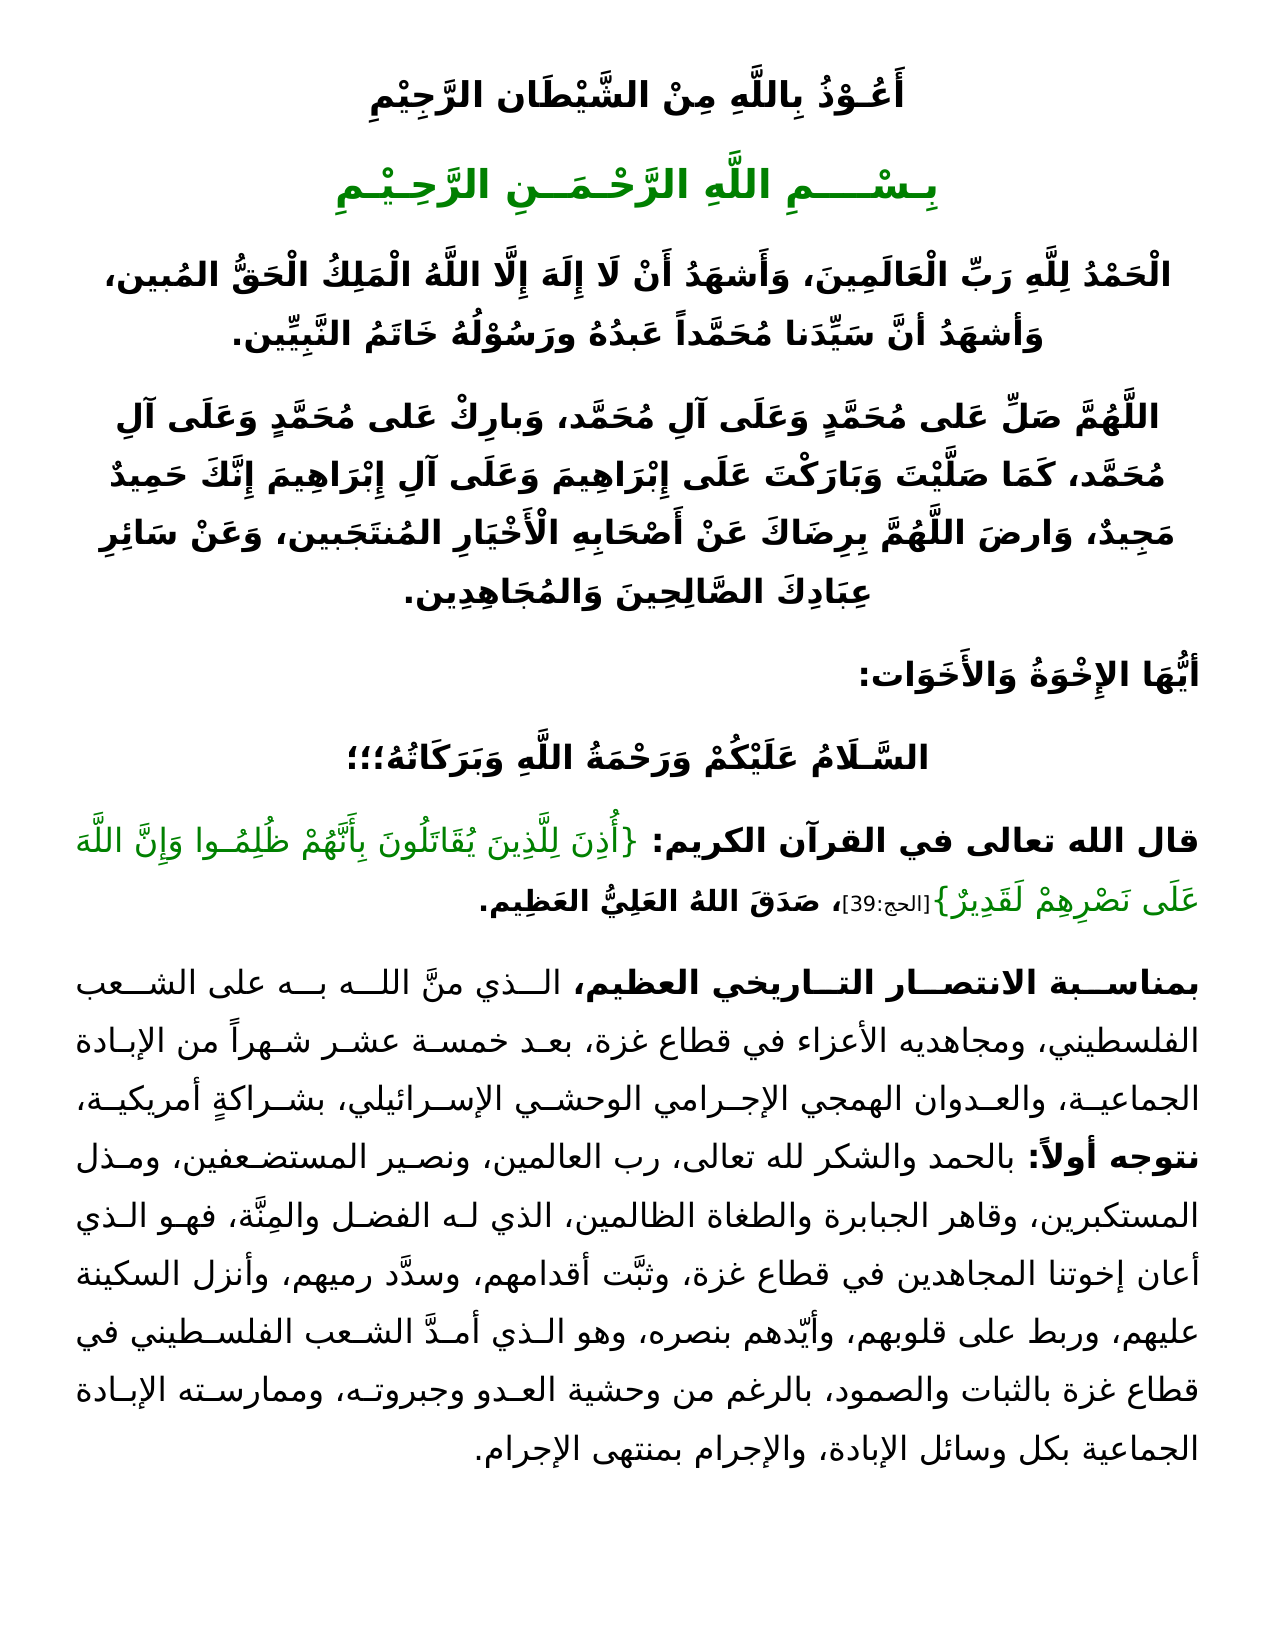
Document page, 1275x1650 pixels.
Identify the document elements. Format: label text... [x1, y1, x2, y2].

text بمناسبة الانتصار التاريخي العظيم، الذي منَّ الله به على الشعب الفلسطيني، ومجاهديه الأعزاء في قطاع غزة، بعد خمسة عشر شهراً من الإبادة الجماعية، والعدوان الهمجي الإجرامي الوحشي الإسرائيلي، بشراكةٍ أمريكية، نتوجه أولاً: بالحمد والشكر لله تعالى، رب العالمين، ونصير المستضعفين، ومذل المستكبرين، وقاهر الجبابرة والطغاة الظالمين، الذي له الفضل والمِنَّة، فهو الذي أعان إخوتنا المجاهدين في قطاع غزة، وثبَّت أقدامهم، وسدَّد رميهم، وأنزل السكينة عليهم، وربط على قلوبهم، وأيّدهم بنصره، وهو الذي أمدَّ الشعب الفلسطيني في قطاع غزة بالثبات والصمود، بالرغم من وحشية العدو وجبروته، وممارسته الإبادة الجماعية بكل وسائل الإبادة، والإجرام بمنتهى الإجرام. [75, 963, 1200, 1468]
text قال الله تعالى في القرآن الكريم: {أُذِنَ لِلَّذِينَ يُقَاتَلُونَ بِأَنَّهُمْ ظُلِمُوا وَإِنَّ اللَّهَ عَلَى نَصْرِهِمْ لَقَدِيرٌ}[الحج:39]، صَدَقَ اللهُ العَلِيُّ العَظِيم. [75, 822, 1200, 919]
text السَّـلَامُ عَلَيْكُمْ وَرَحْمَةُ اللَّهِ وَبَرَكَاتُهُ؛؛؛ [75, 738, 1200, 777]
text اللَّهُمَّ صَلِّ عَلى مُحَمَّدٍ وَعَلَى آلِ مُحَمَّد، وَبارِكْ عَلى مُحَمَّدٍ وَعَلَى آلِ مُحَمَّد، كَمَا صَلَّيْتَ وَبَارَكْتَ عَلَى إِبْرَاهِيمَ وَعَلَى آلِ إِبْرَاهِيمَ إِنَّكَ حَمِيدٌ مَجِيدٌ، وَارضَ اللَّهُمَّ بِرِضَاكَ عَنْ أَصْحَابِهِ الْأَخْيَارِ المُنتَجَبين، وَعَنْ سَائِرِ عِبَادِكَ الصَّالِحِينَ وَالمُجَاهِدِين. [75, 397, 1200, 611]
text بِـسْــــمِ اللَّهِ الرَّحْـمَــنِ الرَّحِـيْـمِ [75, 162, 1200, 208]
text أَعُـوْذُ بِاللَّهِ مِنْ الشَّيْطَان الرَّجِيْمِ [75, 75, 1200, 116]
text الْحَمْدُ لِلَّهِ رَبِّ الْعَالَمِينَ، وَأَشهَدُ أَنْ لَا إِلَهَ إِلَّا اللَّهُ الْمَلِكُ الْحَقُّ المُبين، وَأشهَدُ أنَّ سَيِّدَنا مُحَمَّداً عَبدُهُ ورَسُوْلُهُ خَاتَمُ النَّبِيِّين. [75, 256, 1200, 353]
text أيُّهَا الإِخْوَةُ وَالأَخَوَات: [75, 655, 1200, 694]
